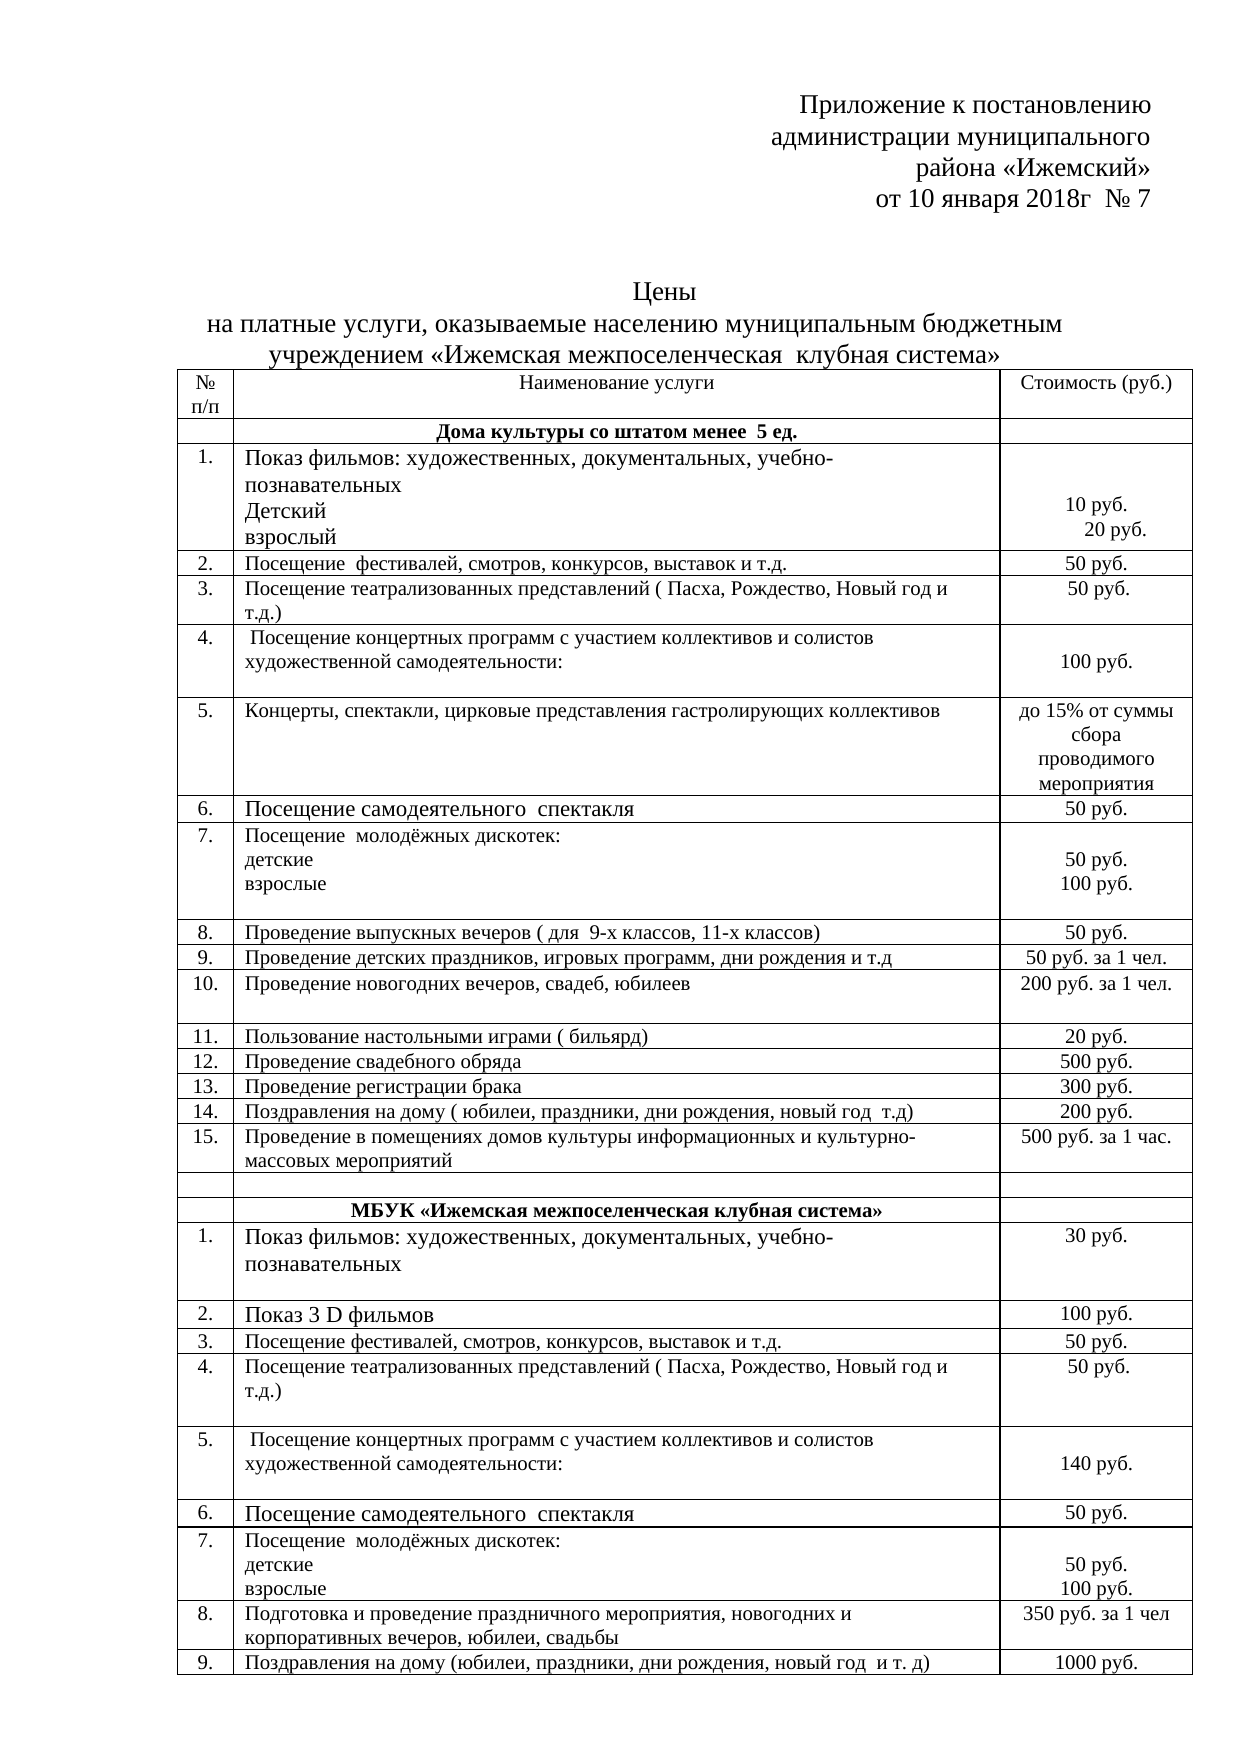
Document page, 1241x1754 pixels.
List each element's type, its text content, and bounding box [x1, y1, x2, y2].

table_cell 6. [178, 1500, 233, 1526]
table_cell Показ фильмов: художественных, документальных, учебно-познавательных [234, 1223, 999, 1300]
table_cell Подготовка и проведение праздничного мероприятия, новогодних и корпоративных вечеров, юбилеи, свадьбы [234, 1601, 999, 1649]
table_cell 300 руб. [1001, 1074, 1192, 1098]
table_header Стоимость (руб.) [1001, 370, 1192, 418]
table_cell 9. [178, 1650, 233, 1674]
table_cell Посещение фестивалей, смотров, конкурсов, выставок и т.д. [234, 551, 999, 575]
table_cell 1. [178, 444, 233, 550]
table_cell 200 руб. за 1 чел. [1001, 970, 1192, 1022]
table_cell 50 руб. [1001, 920, 1192, 944]
table_cell 4. [178, 625, 233, 697]
table_cell 5. [178, 1427, 233, 1499]
table_cell Посещение театрализованных представлений ( Пасха, Рождество, Новый год и т.д.) [234, 576, 999, 624]
table_cell 11. [178, 1024, 233, 1048]
table_cell 3. [178, 1329, 233, 1353]
table_cell [178, 1198, 233, 1222]
table_cell Поздравления на дому (юбилеи, праздники, дни рождения, новый год и т. д) [234, 1650, 999, 1674]
table_cell 8. [178, 920, 233, 944]
table_cell Проведение регистрации брака [234, 1074, 999, 1098]
table_cell 200 руб. [1001, 1099, 1192, 1123]
table_cell [1001, 1198, 1192, 1222]
table_cell Посещение самодеятельного спектакля [234, 1500, 999, 1526]
table_cell Посещение самодеятельного спектакля [234, 796, 999, 822]
table_cell 50 руб. [1001, 551, 1192, 575]
table_cell 10. [178, 970, 233, 1022]
table_cell 7. [178, 823, 233, 919]
table_cell 50 руб. 100 руб. [1001, 1528, 1192, 1600]
table_cell МБУК «Ижемская межпоселенческая клубная система» [234, 1198, 999, 1222]
table_cell Посещение молодёжных дискотек: детские взрослые [234, 823, 999, 919]
table_cell Пользование настольными играми ( бильярд) [234, 1024, 999, 1048]
table_cell Посещение концертных программ с участием коллективов и солистов художественной самодеятельности: [234, 625, 999, 697]
table_cell Посещение концертных программ с участием коллективов и солистов художественной самодеятельности: [234, 1427, 999, 1499]
table_cell 2. [178, 551, 233, 575]
table_cell 12. [178, 1049, 233, 1073]
table_cell Проведение в помещениях домов культуры информационных и культурно-массовых мероприятий [234, 1124, 999, 1172]
table_cell 10 руб. 20 руб. [1001, 444, 1192, 550]
table_cell 20 руб. [1001, 1024, 1192, 1048]
table_cell Показ фильмов: художественных, документальных, учебно-познавательных Детский взрослый [234, 444, 999, 550]
table_cell Концерты, спектакли, цирковые представления гастролирующих коллективов [234, 698, 999, 794]
table_cell Проведение выпускных вечеров ( для 9-х классов, 11-х классов) [234, 920, 999, 944]
table_cell Проведение детских праздников, игровых программ, дни рождения и т.д [234, 945, 999, 969]
table_cell 8. [178, 1601, 233, 1649]
text района «Ижемский» [177, 151, 1152, 182]
table_cell 50 руб. [1001, 576, 1192, 624]
table_cell Дома культуры со штатом менее 5 ед. [234, 419, 999, 443]
text Приложение к постановлению [177, 89, 1152, 120]
table_cell Проведение новогодних вечеров, свадеб, юбилеев [234, 970, 999, 1022]
table_cell 350 руб. за 1 чел [1001, 1601, 1192, 1649]
table_header Наименование услуги [234, 370, 999, 418]
table_cell Показ 3 D фильмов [234, 1301, 999, 1327]
table_cell 500 руб. за 1 час. [1001, 1124, 1192, 1172]
text администрации муниципального [177, 120, 1152, 151]
table_cell Проведение свадебного обряда [234, 1049, 999, 1073]
table_cell [178, 419, 233, 443]
table_cell 30 руб. [1001, 1223, 1192, 1300]
table_cell 1. [178, 1223, 233, 1300]
table_cell 3. [178, 576, 233, 624]
table_cell 50 руб. [1001, 796, 1192, 822]
table_cell Посещение театрализованных представлений ( Пасха, Рождество, Новый год и т.д.) [234, 1354, 999, 1426]
table_cell 100 руб. [1001, 1301, 1192, 1327]
table_header № п/п [178, 370, 233, 418]
table_cell 100 руб. [1001, 625, 1192, 697]
table_cell 14. [178, 1099, 233, 1123]
table_cell 50 руб. 100 руб. [1001, 823, 1192, 919]
table_cell 13. [178, 1074, 233, 1098]
table_cell [178, 1173, 233, 1197]
table_cell Посещение фестивалей, смотров, конкурсов, выставок и т.д. [234, 1329, 999, 1353]
table_cell 2. [178, 1301, 233, 1327]
text от 10 января 2018г № 7 [177, 182, 1152, 213]
table_cell 9. [178, 945, 233, 969]
table_cell до 15% от суммы сбора проводимого мероприятия [1001, 698, 1192, 794]
table_cell 50 руб. [1001, 1329, 1192, 1353]
table_cell 50 руб. [1001, 1354, 1192, 1426]
table_cell 5. [178, 698, 233, 794]
table_cell 50 руб. [1001, 1500, 1192, 1526]
table_cell 15. [178, 1124, 233, 1172]
table_cell 140 руб. [1001, 1427, 1192, 1499]
table_cell 500 руб. [1001, 1049, 1192, 1073]
table_cell 6. [178, 796, 233, 822]
table_cell [1001, 1173, 1192, 1197]
table_cell Посещение молодёжных дискотек: детские взрослые [234, 1528, 999, 1600]
text на платные услуги, оказываемые населению муниципальным бюджетным учреждением «Ижемская межпоселенческая клубная система» [177, 307, 1093, 369]
table_cell 4. [178, 1354, 233, 1426]
table_cell 50 руб. за 1 чел. [1001, 945, 1192, 969]
table_cell 1000 руб. [1001, 1650, 1192, 1674]
table_cell [234, 1173, 999, 1197]
text Цены [177, 276, 1152, 307]
table_cell [1001, 419, 1192, 443]
table_cell 7. [178, 1528, 233, 1600]
table_cell Поздравления на дому ( юбилеи, праздники, дни рождения, новый год т.д) [234, 1099, 999, 1123]
